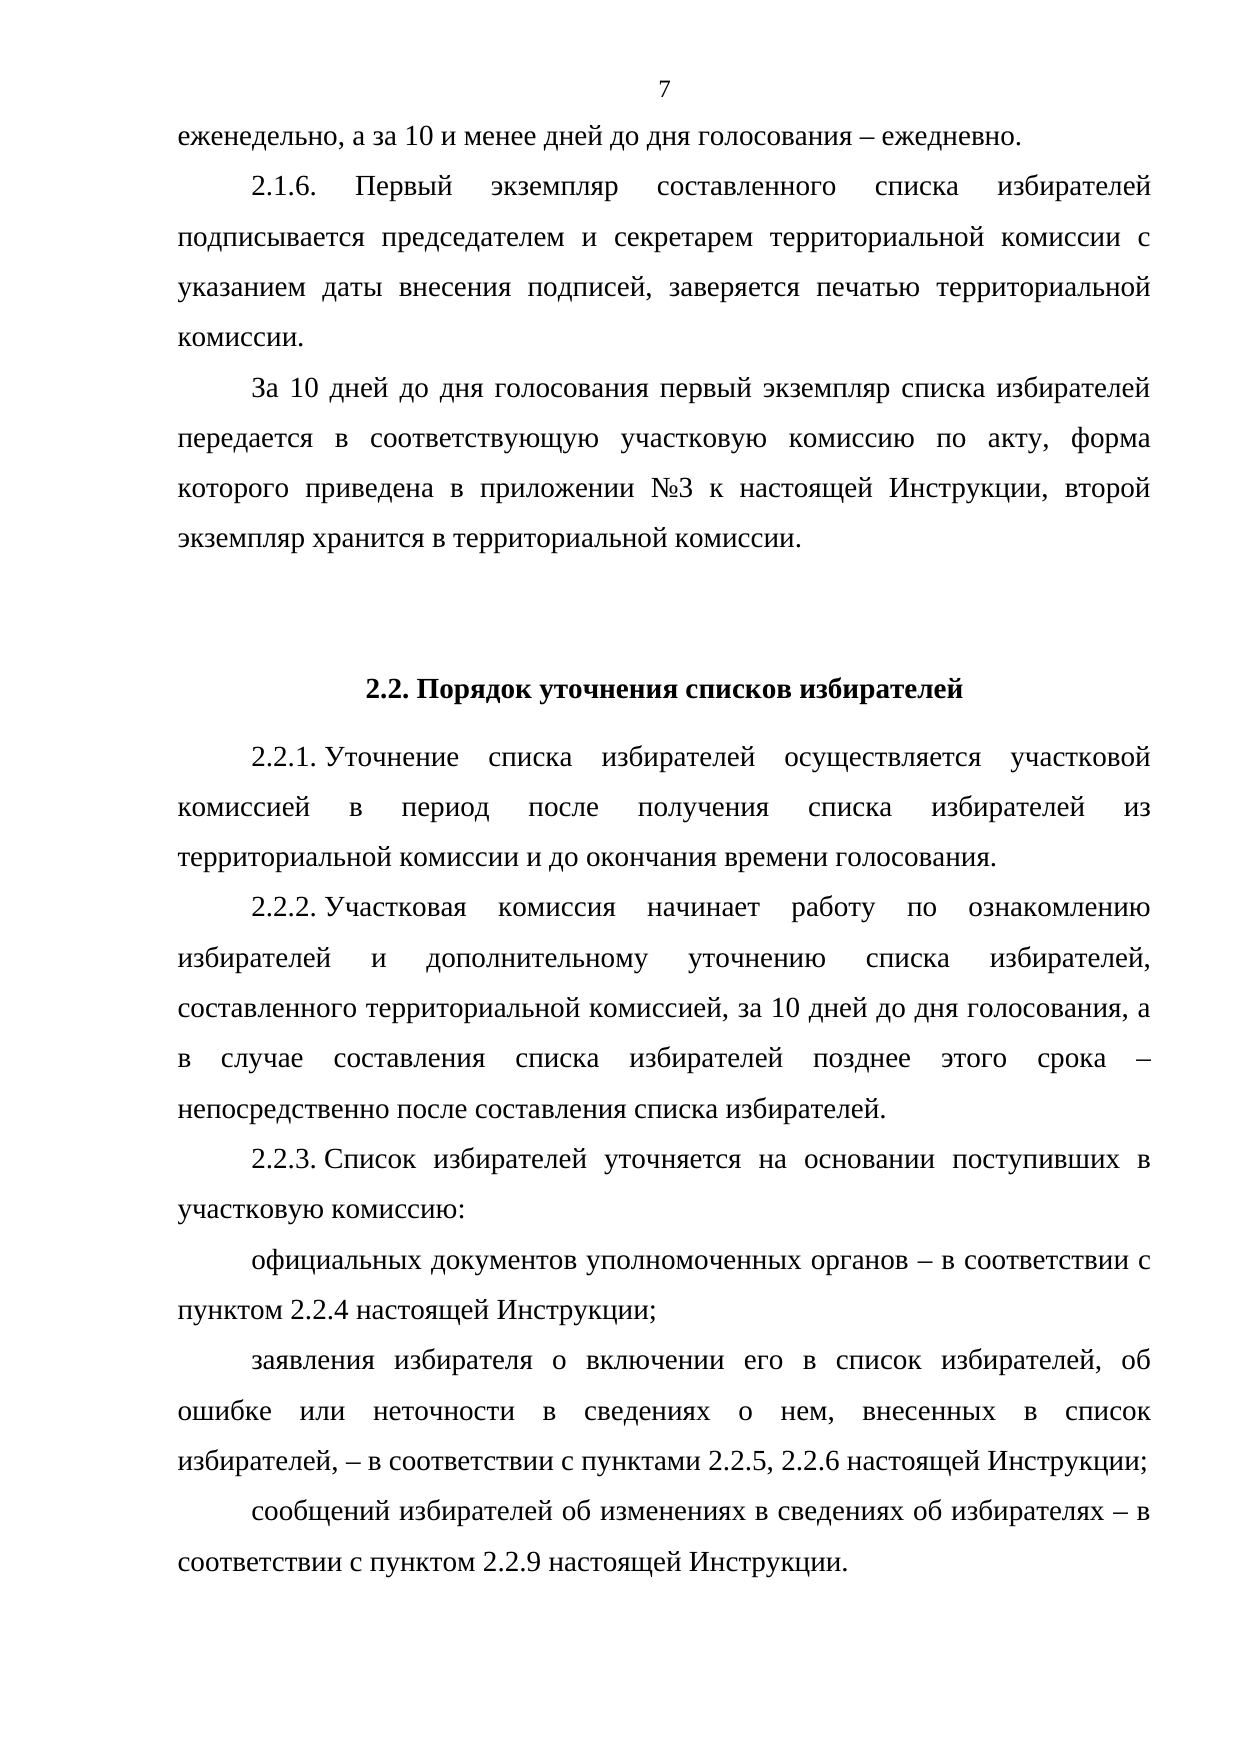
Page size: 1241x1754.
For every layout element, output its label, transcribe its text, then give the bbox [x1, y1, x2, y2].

text заявления избирателя о включении его в список избирателей, об ошибке или неточности в сведениях о нем, внесенных в список избирателей, – в соответствии с пунктами 2.2.5, 2.2.6 настоящей Инструкции; [177, 1342, 1152, 1477]
text 2.2. Порядок уточнения списков избирателей [177, 672, 1152, 705]
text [177, 118, 1152, 152]
text 2.2.2. Участковая комиссия начинает работу по ознакомлению избирателей и дополнительному уточнению списка избирателей, составленного территориальной комиссией, за 10 дней до дня голосования, а в случае составления списка избирателей позднее этого срока – непосредственно после составления списка избирателей. [177, 889, 1152, 1124]
text 2.2.3. Список избирателей уточняется на основании поступивших в участковую комиссию: [177, 1141, 1152, 1225]
text 2.2.1. Уточнение списка избирателей осуществляется участковой комиссией в период после получения списка избирателей из территориальной комиссии и до окончания времени голосования. [177, 739, 1152, 873]
text 2.1.6. Первый экземпляр составленного списка избирателей подписывается председателем и секретарем территориальной комиссии с указанием даты внесения подписей, заверяется печатью территориальной комиссии. [177, 168, 1152, 353]
text сообщений избирателей об изменениях в сведениях об избирателях – в соответствии с пунктом 2.2.9 настоящей Инструкции. [177, 1493, 1152, 1577]
text За 10 дней до дня голосования первый экземпляр списка избирателей передается в соответствующую участковую комиссию по акту, форма которого приведена в приложении №3 к настоящей Инструкции, второй экземпляр хранится в территориальной комиссии. [177, 370, 1152, 554]
text официальных документов уполномоченных органов – в соответствии с пунктом 2.2.4 настоящей Инструкции; [177, 1242, 1152, 1326]
